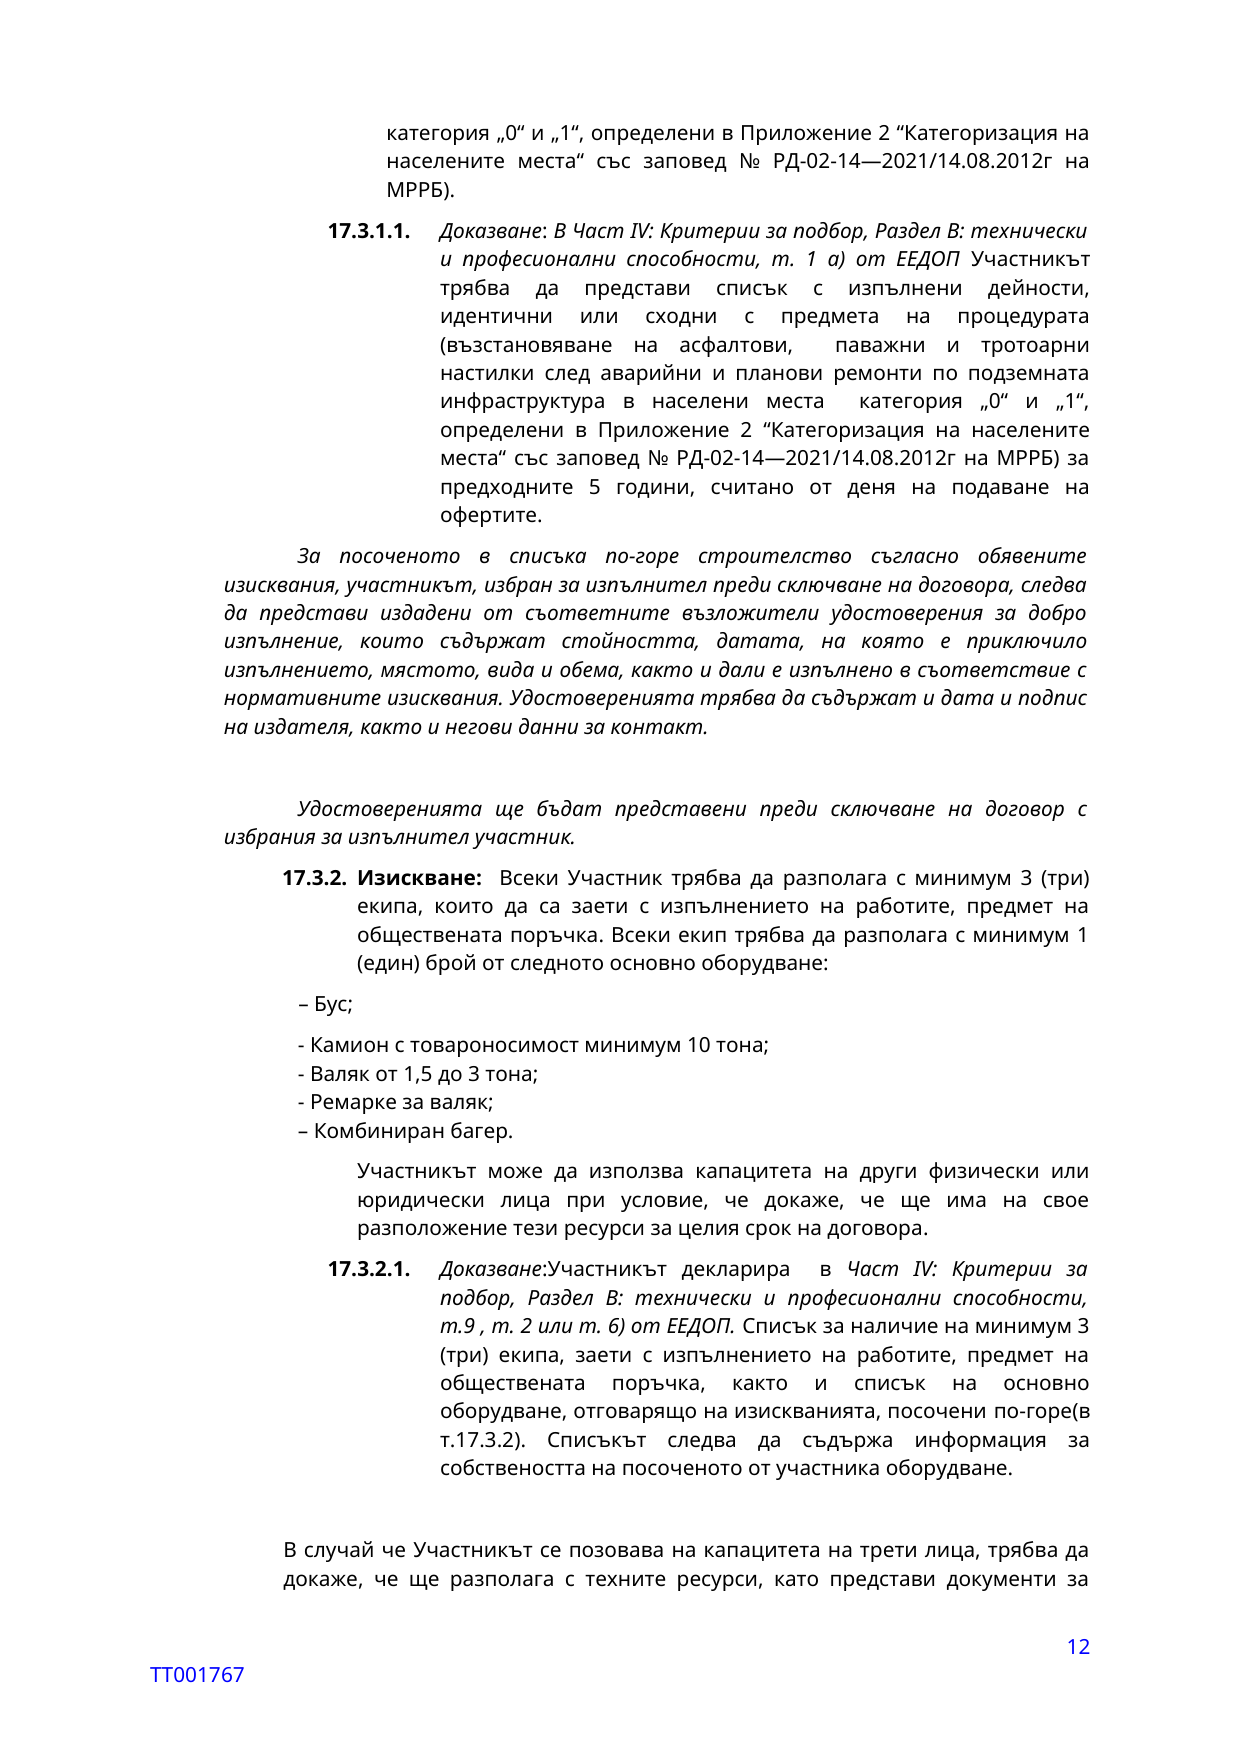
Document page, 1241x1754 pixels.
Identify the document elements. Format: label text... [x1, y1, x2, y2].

text – Бус; [282, 989, 1090, 1018]
text Участникът може да използва капацитета на други физически или юридически лица при условие, че докаже, че ще има на свое разположение тези ресурси за целия срок на договора. [357, 1157, 1090, 1242]
text – Комбиниран багер. [298, 1116, 1090, 1144]
text За посоченото в списъка по-горе строителство съгласно обявените изисквания, участникът, избран за изпълнител преди сключване на договора, следва да представи издадени от съответните възложители удостоверения за добро изпълнение, които съдържат стойността, датата, на която е приключило изпълнението, мястото, вида и обема, както и дали е изпълнено в съответствие с нормативните изисквания. Удостоверенията трябва да съдържат и дата и подпис на издателя, както и негови данни за контакт. [224, 541, 1090, 740]
text - Ремарке за валяк; [298, 1087, 1090, 1116]
text - Камион с товароносимост минимум 10 тона; [298, 1030, 1090, 1059]
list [386, 118, 1090, 203]
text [283, 1535, 1090, 1592]
list Доказване: В Част IV: Критерии за подбор, Раздел В: технически и професионални способности, т. 1 а) от ЕЕДОП Участникът трябва да представи списък с изпълнени дейности, идентични или сходни с предмета на процедурата (възстановяване на асфалтови, паважни и тротоарни настилки след аварийни и планови ремонти по подземната инфраструктура в населени места категория „0“ и „1“, определени в Приложение 2 “Категоризация на населените места“ със заповед № РД-02-14—2021/14.08.2012г на МРРБ) за предходните 5 години, считано от деня на подаване на офертите. [327, 216, 1090, 529]
text Удостоверенията ще бъдат представени преди сключване на договор с избрания за изпълнител участник. [224, 794, 1090, 851]
list Доказване:Участникът декларира в Част IV: Критерии за подбор, Раздел В: технически и професионални способности, т.9 , т. 2 или т. 6) от ЕЕДОП. Списък за наличие на минимум 3 (три) екипа, заети с изпълнението на работите, предмет на обществената поръчка, както и списък на основно оборудване, отговарящо на изискванията, посочени по-горе(в т.17.3.2). Списъкът следва да съдържа информация за собствеността на посоченото от участника оборудване. [327, 1254, 1090, 1482]
list Изискване: Всеки Участник трябва да разполага с минимум 3 (три) екипа, които да са заети с изпълнението на работите, предмет на обществената поръчка. Всеки екип трябва да разполага с минимум 1 (един) брой от следното основно оборудване: [282, 863, 1090, 977]
text - Валяк от 1,5 до 3 тона; [298, 1059, 1090, 1087]
